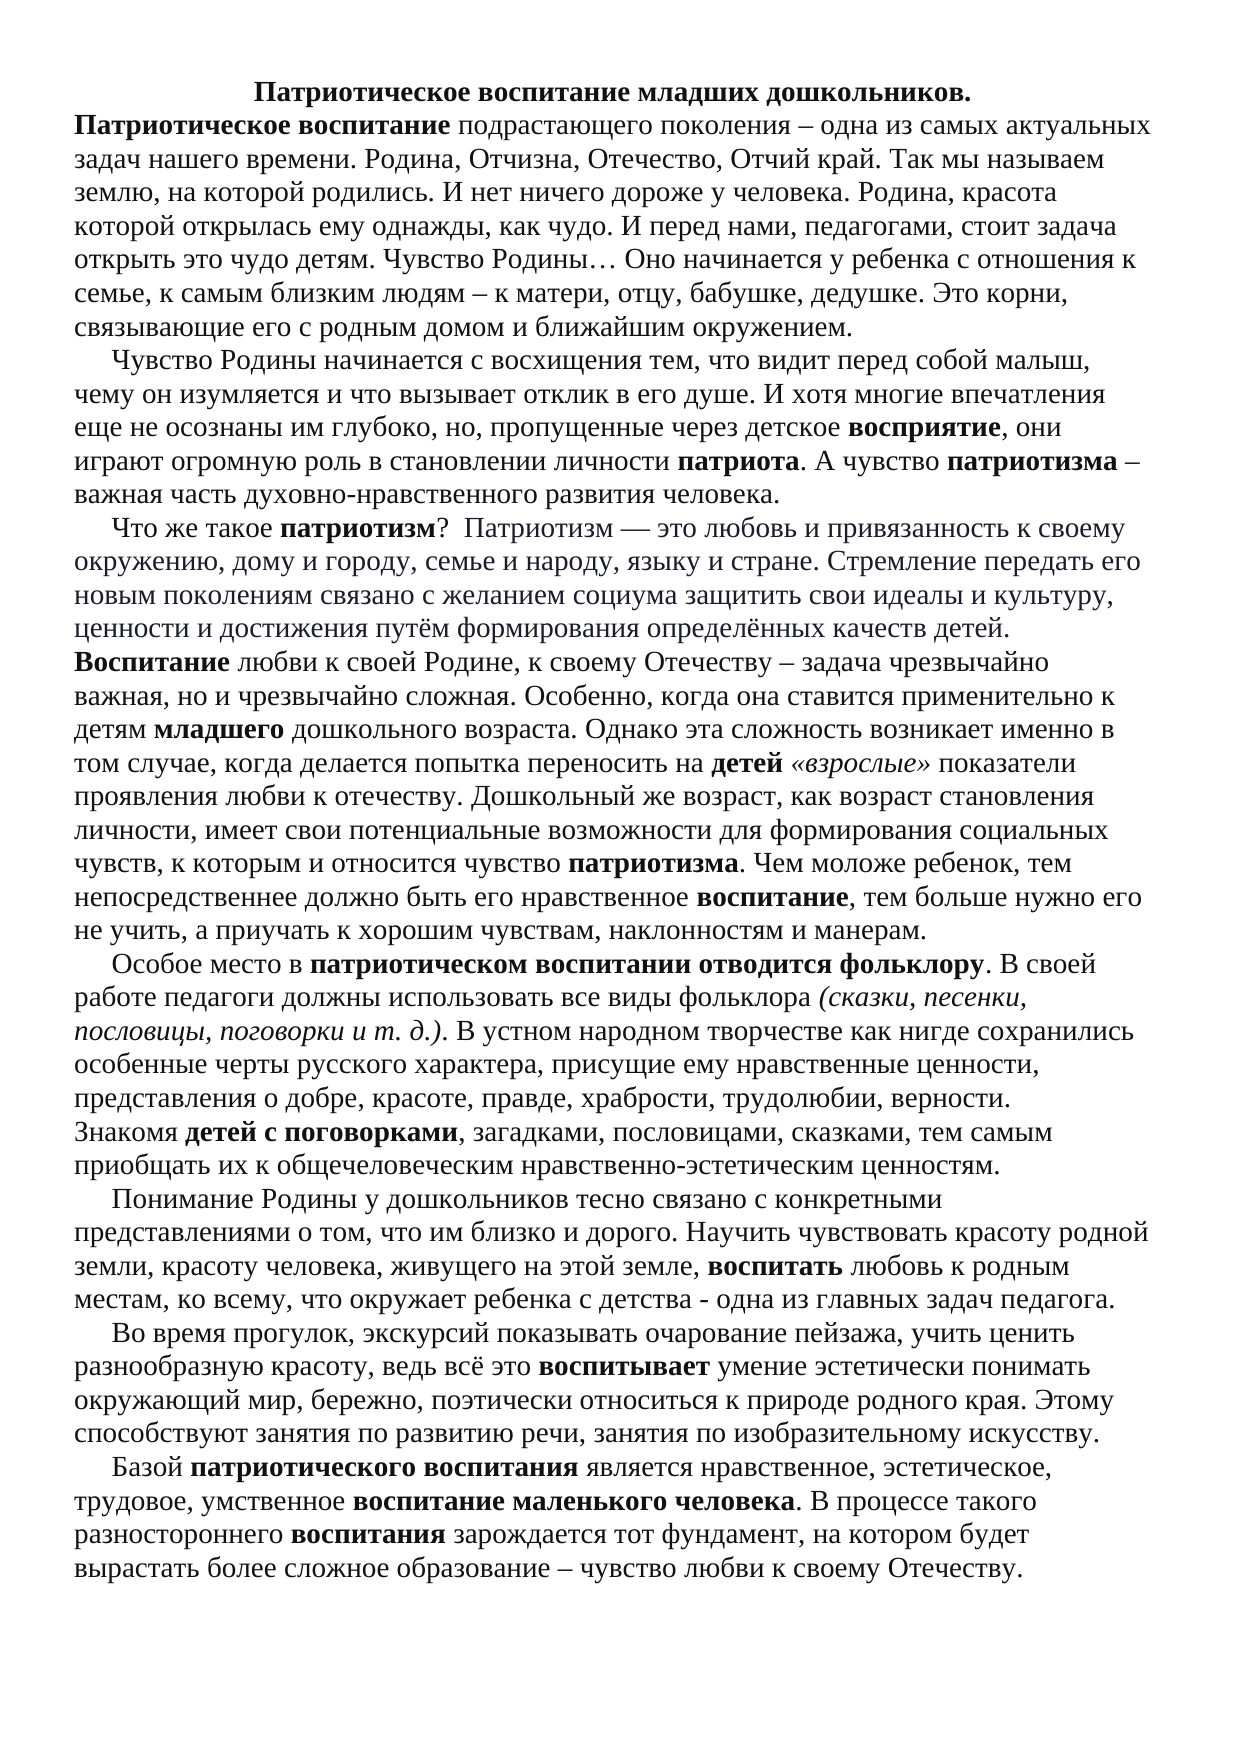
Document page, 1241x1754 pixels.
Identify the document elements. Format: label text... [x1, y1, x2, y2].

text Во время прогулок, экскурсий показывать очарование пейзажа, учить ценить разнообразную красоту, ведь всё это воспитывает умение эстетически понимать окружающий мир, бережно, поэтически относиться к природе родного края. Этому способствуют занятия по развитию речи, занятия по изобразительному искусству. [74, 1315, 1152, 1449]
text Базой патриотического воспитания является нравственное, эстетическое, трудовое, умственное воспитание маленького человека. В процессе такого разностороннего воспитания зарождается тот фундамент, на котором будет вырастать более сложное образование – чувство любви к своему Отечеству. [74, 1449, 1152, 1583]
text Патриотическое воспитание подрастающего поколения – одна из самых актуальных задач нашего времени. Родина, Отчизна, Отечество, Отчий край. Так мы называем землю, на которой родились. И нет ничего дороже у человека. Родина, красота которой открылась ему однажды, как чудо. И перед нами, педагогами, стоит задача открыть это чудо детям. Чувство Родины… Оно начинается у ребенка с отношения к семье, к самым близким людям – к матери, отцу, бабушке, дедушке. Это корни, связывающие его с родным домом и ближайшим окружением. [74, 107, 1152, 342]
text Особое место в патриотическом воспитании отводится фольклору. В своей работе педагоги должны использовать все виды фольклора (сказки, песенки, пословицы, поговорки и т. д.). В устном народном творчестве как нигде сохранились особенные черты русского характера, присущие ему нравственные ценности, представления о добре, красоте, правде, храбрости, трудолюбии, верности. Знакомя детей с поговорками, загадками, пословицами, сказками, тем самым приобщать их к общечеловеческим нравственно-эстетическим ценностям. [74, 946, 1152, 1181]
text Что же такое патриотизм? Патриотизм — это любовь и привязанность к своему окружению, дому и городу, семье и народу, языку и стране. Стремление передать его новым поколениям связано с желанием социума защитить свои идеалы и культуру, ценности и достижения путём формирования определённых качеств детей. Воспитание любви к своей Родине, к своему Отечеству – задача чрезвычайно важная, но и чрезвычайно сложная. Особенно, когда она ставится применительно к детям младшего дошкольного возраста. Однако эта сложность возникает именно в том случае, когда делается попытка переносить на детей «взрослые» показатели проявления любви к отечеству. Дошкольный же возраст, как возраст становления личности, имеет свои потенциальные возможности для формирования социальных чувств, к которым и относится чувство патриотизма. Чем моложе ребенок, тем непосредственнее должно быть его нравственное воспитание, тем больше нужно его не учить, а приучать к хорошим чувствам, наклонностям и манерам. [74, 510, 1152, 946]
text Чувство Родины начинается с восхищения тем, что видит перед собой малыш, чему он изумляется и что вызывает отклик в его душе. И хотя многие впечатления еще не осознаны им глубоко, но, пропущенные через детское восприятие, они играют огромную роль в становлении личности патриота. А чувство патриотизма – важная часть духовно-нравственного развития человека. [74, 342, 1152, 510]
text Патриотическое воспитание младших дошкольников. [74, 74, 1152, 107]
text Понимание Родины у дошкольников тесно связано с конкретными представлениями о том, что им близко и дорого. Научить чувствовать красоту родной земли, красоту человека, живущего на этой земле, воспитать любовь к родным местам, ко всему, что окружает ребенка с детства - одна из главных задач педагога. [74, 1181, 1152, 1315]
